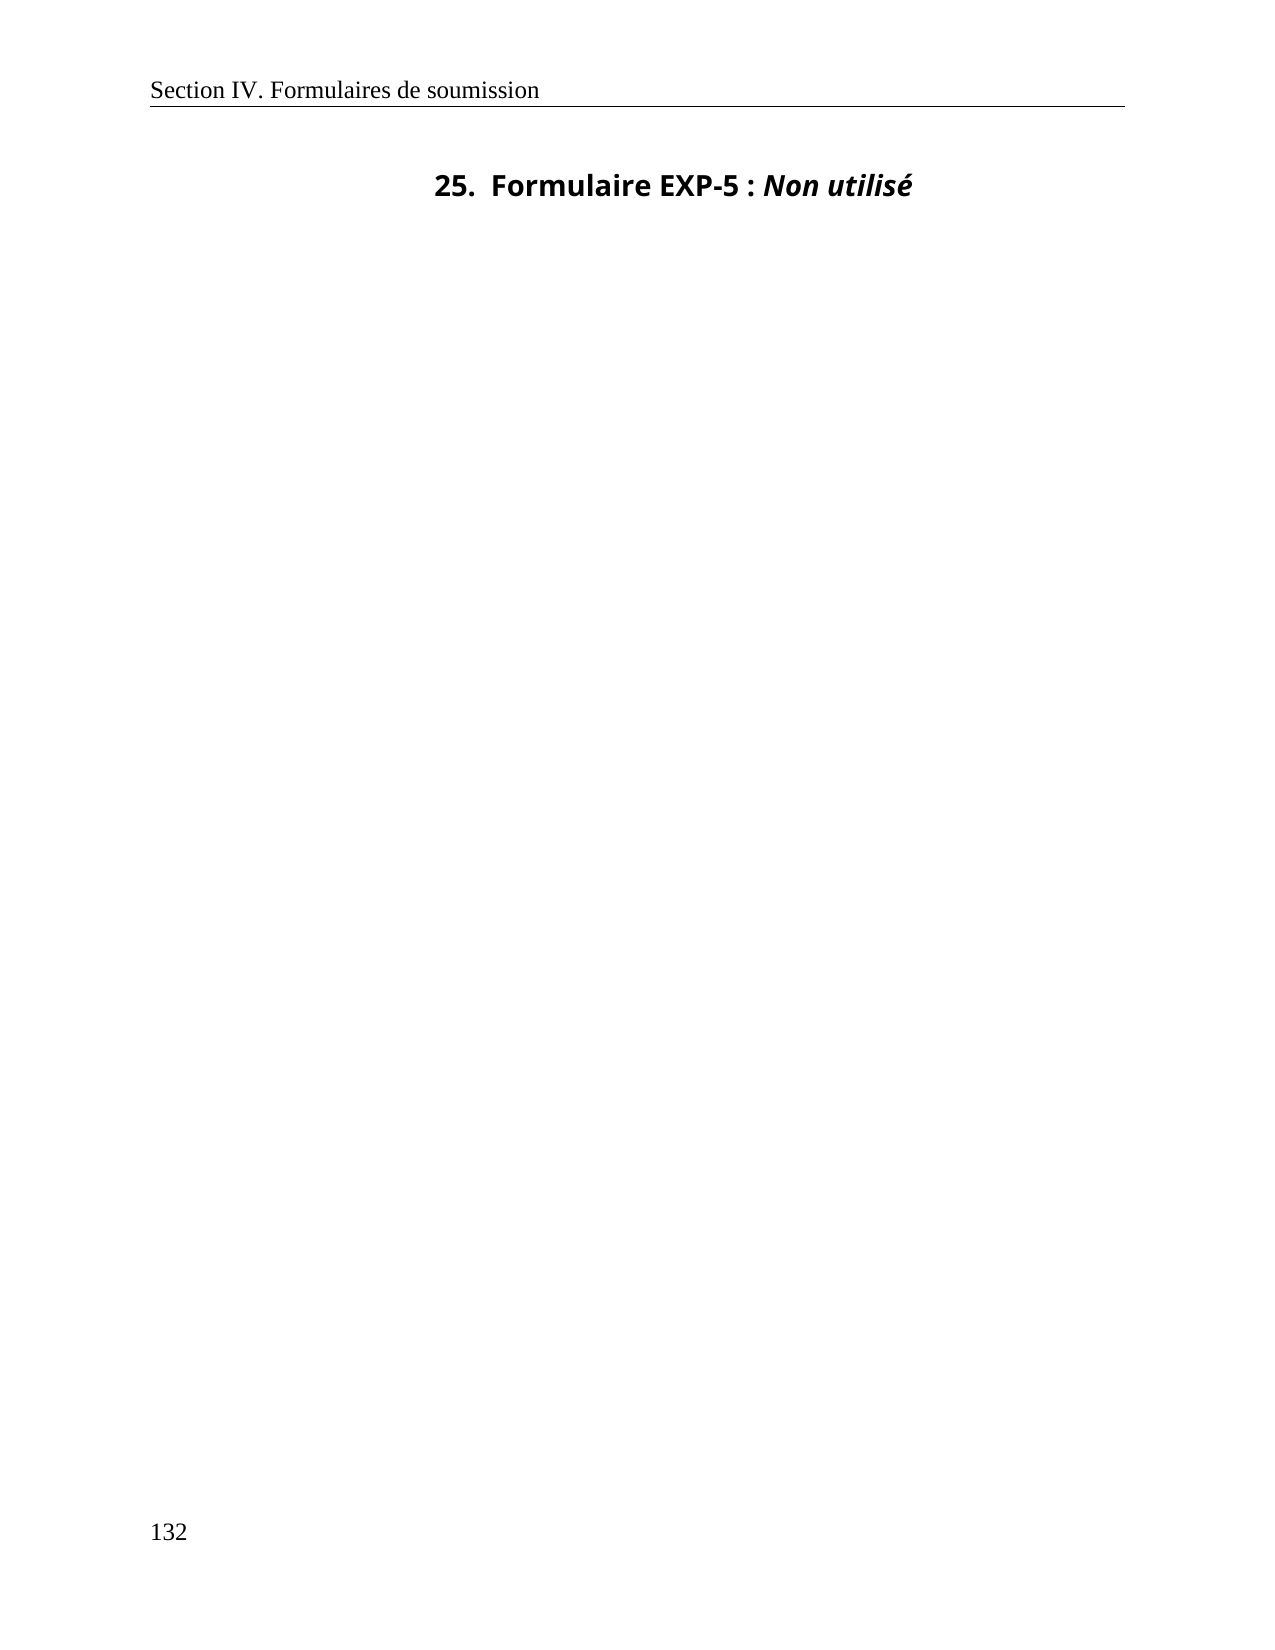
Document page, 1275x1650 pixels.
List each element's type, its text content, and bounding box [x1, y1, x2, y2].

subtitle Formulaire EXP-5 : Non utilisé [225, 166, 1125, 205]
